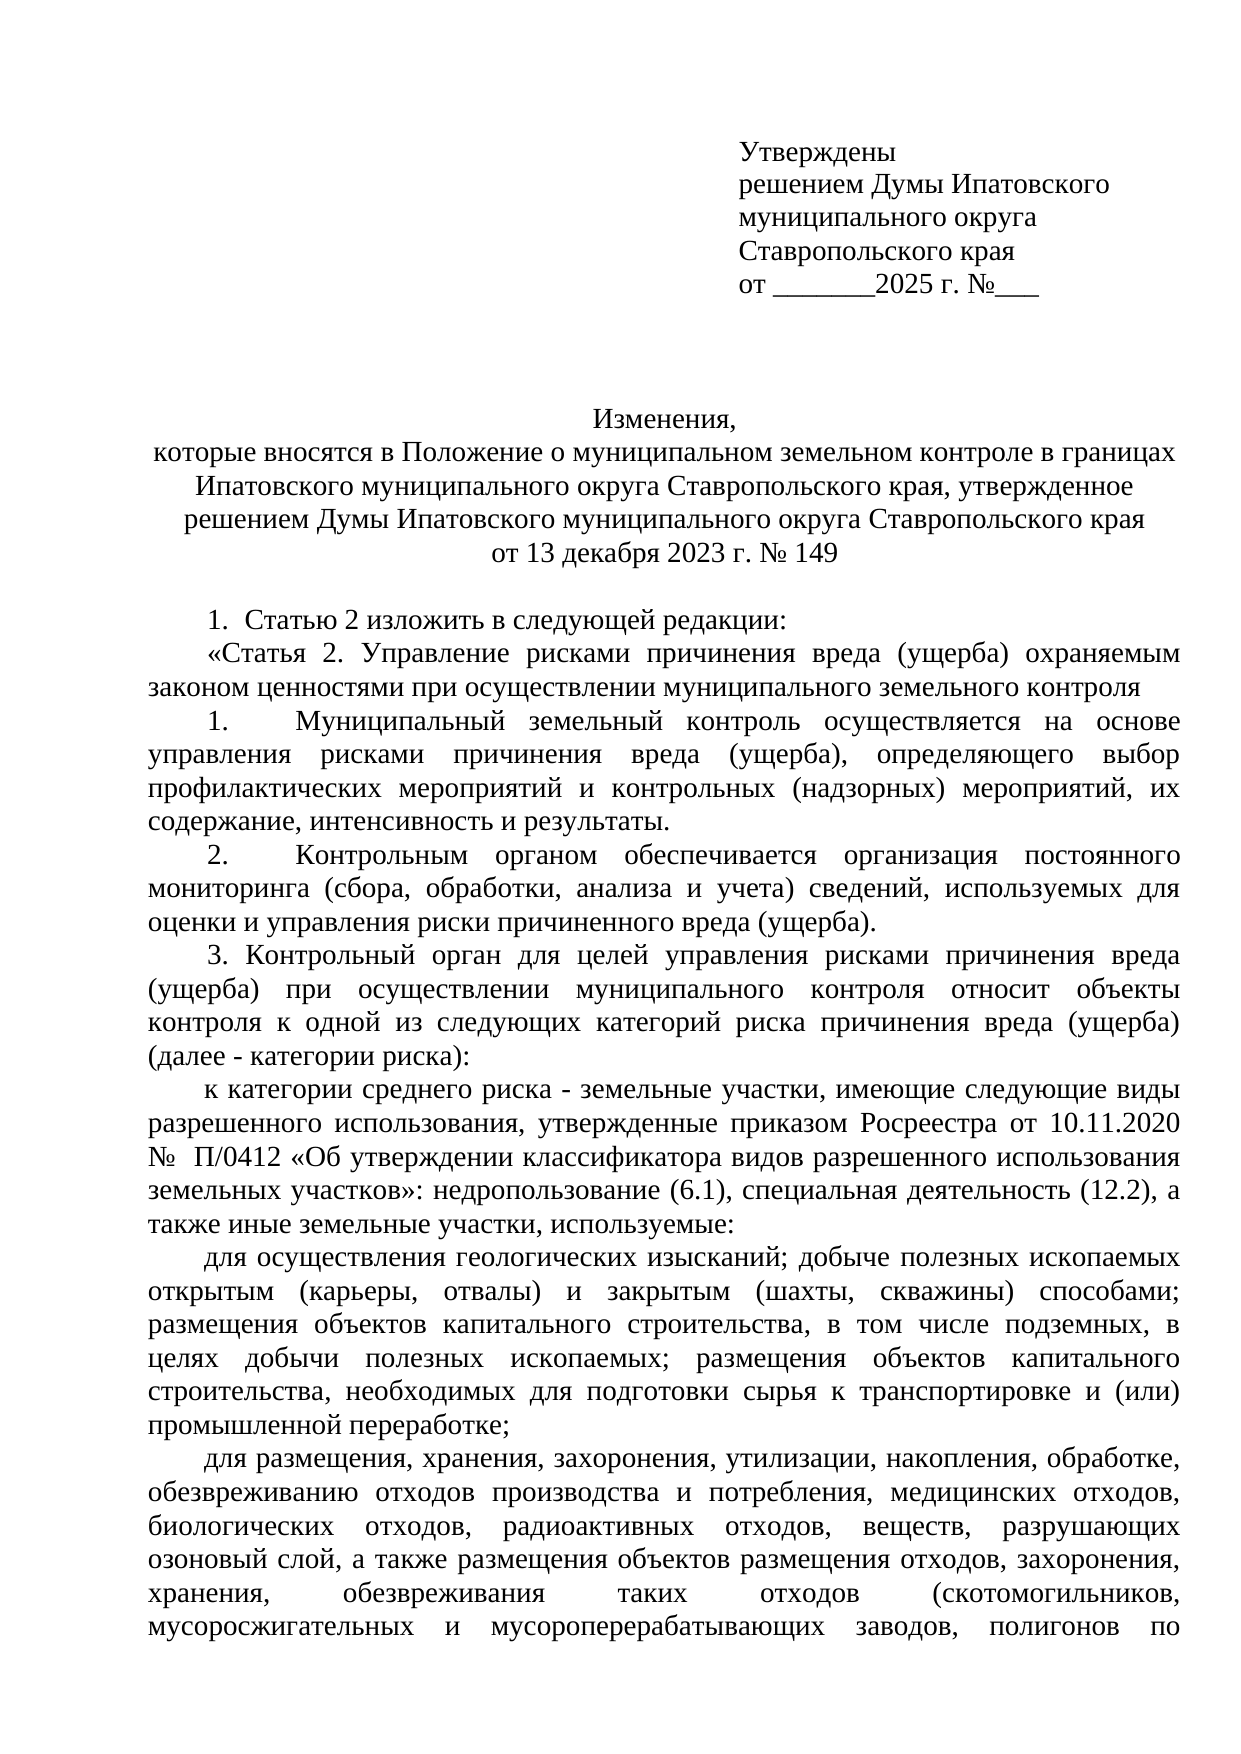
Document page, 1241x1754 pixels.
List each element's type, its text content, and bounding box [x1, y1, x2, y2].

list Статью 2 изложить в следующей редакции: [207, 602, 1181, 636]
text для осуществления геологических изысканий; добыче полезных ископаемых открытым (карьеры, отвалы) и закрытым (шахты, скважины) способами; размещения объектов капитального строительства, в том числе подземных, в целях добычи полезных ископаемых; размещения объектов капитального строительства, необходимых для подготовки сырья к транспортировке и (или) промышленной переработке; [148, 1239, 1181, 1441]
list Контрольным органом обеспечивается организация постоянного мониторинга (сбора, обработки, анализа и учета) сведений, используемых для оценки и управления риски причиненного вреда (ущерба). [148, 837, 1181, 937]
text «Статья 2. Управление рисками причинения вреда (ущерба) охраняемым законом ценностями при осуществлении муниципального земельного контроля [148, 636, 1181, 703]
list Муниципальный земельный контроль осуществляется на основе управления рисками причинения вреда (ущерба), определяющего выбор профилактических мероприятий и контрольных (надзорных) мероприятий, их содержание, интенсивность и результаты. [148, 703, 1181, 837]
text от _______2025 г. №___ [148, 267, 1181, 300]
text муниципального округа [148, 199, 1181, 233]
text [148, 1441, 1181, 1642]
text Изменения, [148, 401, 1181, 434]
text к категории среднего риска - земельные участки, имеющие следующие виды разрешенного использования, утвержденные приказом Росреестра от 10.11.2020 № П/0412 «Об утверждении классификатора видов разрешенного использования земельных участков»: недропользование (6.1), специальная деятельность (12.2), а также иные земельные участки, используемые: [148, 1072, 1181, 1239]
text Утверждены [148, 141, 1181, 166]
text 3. Контрольный орган для целей управления рисками причинения вреда (ущерба) при осуществлении муниципального контроля относит объекты контроля к одной из следующих категорий риска причинения вреда (ущерба) (далее - категории риска): [148, 937, 1181, 1072]
text Ставропольского края [148, 233, 1181, 267]
text которые вносятся в Положение о муниципальном земельном контроле в границах Ипатовского муниципального округа Ставропольского края, утвержденное решением Думы Ипатовского муниципального округа Ставропольского края [148, 434, 1181, 535]
text от 13 декабря 2023 г. № 149 [148, 535, 1181, 568]
text решением Думы Ипатовского [148, 166, 1181, 199]
